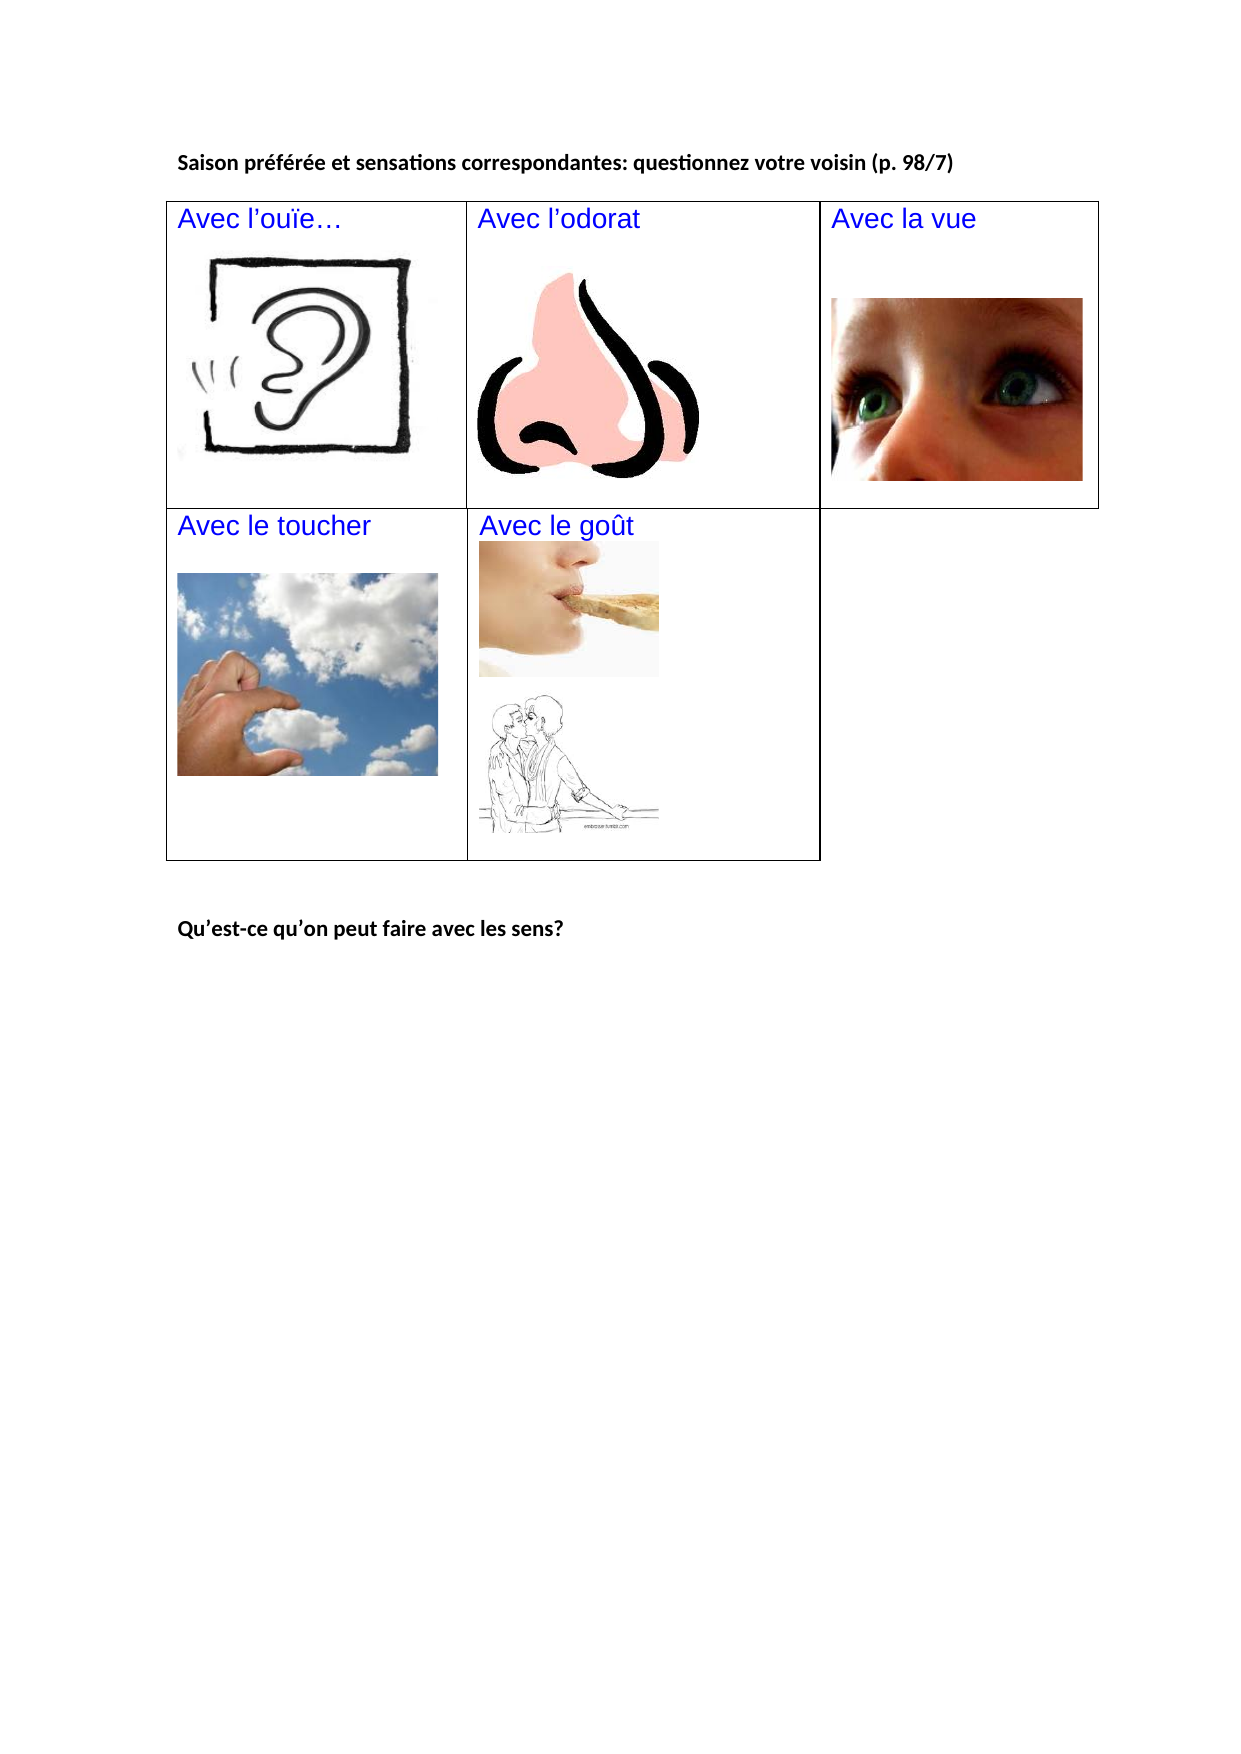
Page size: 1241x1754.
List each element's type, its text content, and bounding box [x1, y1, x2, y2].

picture [479, 541, 659, 833]
picture [477, 266, 700, 479]
table_header Avec l’odorat [467, 202, 819, 508]
picture [177, 573, 439, 776]
text Qu’est-ce qu’on peut faire avec les sens? [177, 914, 1063, 942]
table_cell Avec le toucher [167, 509, 467, 860]
picture [177, 234, 439, 480]
table_header Avec l’ouïe… [167, 202, 466, 508]
picture [831, 298, 1083, 481]
text Saison préférée et sensations correspondantes: questionnez votre voisin (p. 98/7) [177, 148, 1063, 176]
table_header Avec la vue [821, 202, 1098, 508]
table_cell Avec le goût [468, 509, 819, 860]
